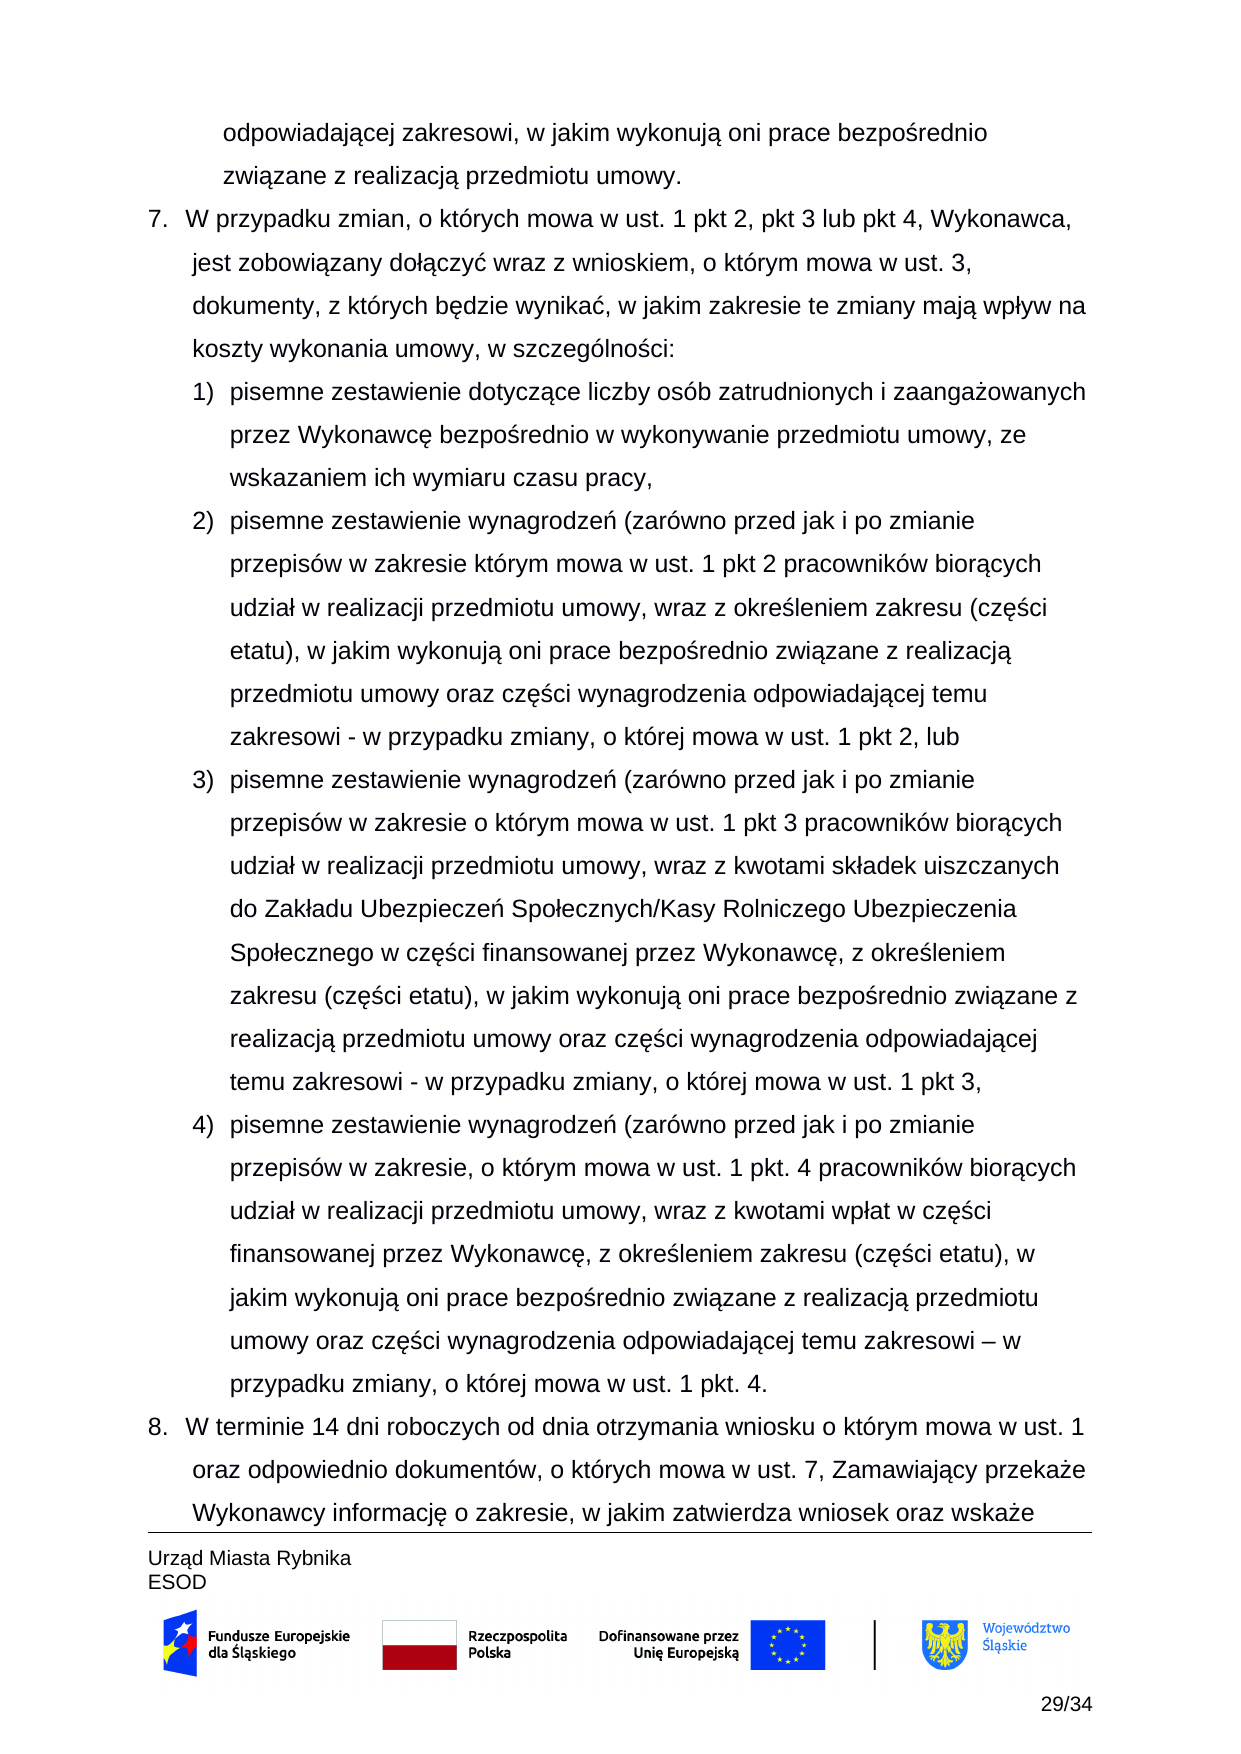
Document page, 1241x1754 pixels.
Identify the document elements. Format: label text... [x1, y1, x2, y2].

picture [147, 1593, 1086, 1693]
list pisemne zestawienie wynagrodzeń (zarówno przed jak i po zmianie przepisów w zakresie, o którym mowa w ust. 1 pkt. 4 pracowników biorących udział w realizacji przedmiotu umowy, wraz z kwotami wpłat w części finansowanej przez Wykonawcę, z określeniem zakresu (części etatu), w jakim wykonują oni prace bezpośrednio związane z realizacją przedmiotu umowy oraz części wynagrodzenia odpowiadającej temu zakresowi – w przypadku zmiany, o której mowa w ust. 1 pkt. 4. [192, 1110, 1092, 1397]
list W przypadku zmian, o których mowa w ust. 1 pkt 2, pkt 3 lub pkt 4, Wykonawca, jest zobowiązany dołączyć wraz z wnioskiem, o którym mowa w ust. 3, dokumenty, z których będzie wynikać, w jakim zakresie te zmiany mają wpływ na koszty wykonania umowy, w szczególności: [148, 204, 1092, 362]
list pisemne zestawienie dotyczące liczby osób zatrudnionych i zaangażowanych przez Wykonawcę bezpośrednio w wykonywanie przedmiotu umowy, ze wskazaniem ich wymiaru czasu pracy, [192, 377, 1092, 492]
list pisemne zestawienie wynagrodzeń (zarówno przed jak i po zmianie przepisów w zakresie którym mowa w ust. 1 pkt 2 pracowników biorących udział w realizacji przedmiotu umowy, wraz z określeniem zakresu (części etatu), w jakim wykonują oni prace bezpośrednio związane z realizacją przedmiotu umowy oraz części wynagrodzenia odpowiadającej temu zakresowi - w przypadku zmiany, o której mowa w ust. 1 pkt 2, lub [192, 506, 1092, 751]
list pisemne zestawienie wynagrodzeń (zarówno przed jak i po zmianie przepisów w zakresie o którym mowa w ust. 1 pkt 3 pracowników biorących udział w realizacji przedmiotu umowy, wraz z kwotami składek uiszczanych do Zakładu Ubezpieczeń Społecznych/Kasy Rolniczego Ubezpieczenia Społecznego w części finansowanej przez Wykonawcę, z określeniem zakresu (części etatu), w jakim wykonują oni prace bezpośrednio związane z realizacją przedmiotu umowy oraz części wynagrodzenia odpowiadającej temu zakresowi - w przypadku zmiany, o której mowa w ust. 1 pkt 3, [192, 765, 1092, 1096]
